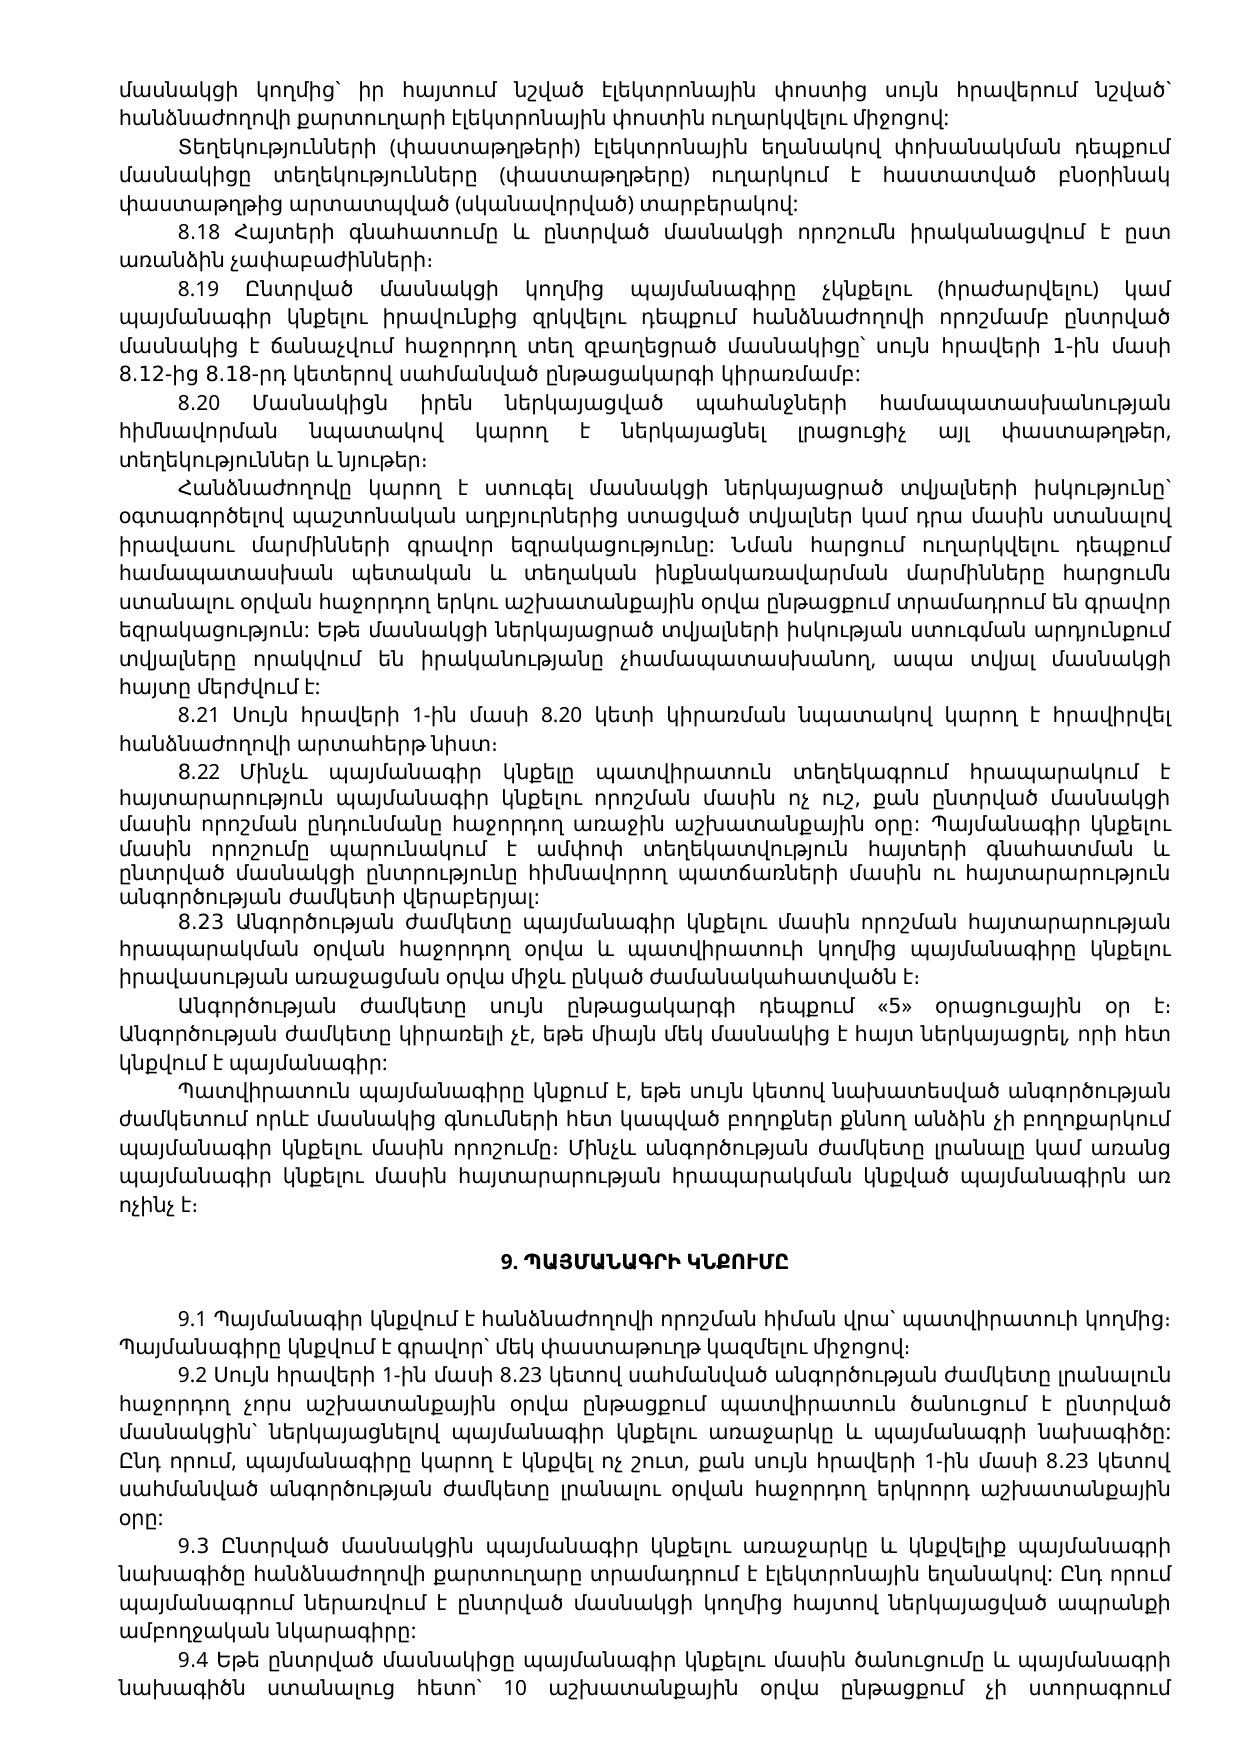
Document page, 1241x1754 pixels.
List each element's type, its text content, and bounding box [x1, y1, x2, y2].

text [118, 1645, 1171, 1702]
text 8.22 Մինչև պայմանագիր կնքելը պատվիրատուն տեղեկագրում հրապարակում է հայտարարություն պայմանագիր կնքելու որոշման մասին ոչ ուշ, քան ընտրված մասնակցի մասին որոշման ընդունմանը հաջորդող առաջին աշխատանքային օրը: Պայմանագիր կնքելու մասին որոշումը պարունակում է ամփոփ տեղեկատվություն հայտերի գնահատման և ընտրված մասնակցի ընտրությունը հիմնավորող պատճառների մասին ու հայտարարություն անգործության ժամկետի վերաբերյալ: [118, 757, 1171, 910]
text 8.19 Ընտրված մասնակցի կողմից պայմանագիրը չկնքելու (հրաժարվելու) կամ պայմանագիր կնքելու իրավունքից զրկվելու դեպքում հանձնաժողովի որոշմամբ ընտրված մասնակից է ճանաչվում հաջորդող տեղ զբաղեցրած մասնակիցը՝ սույն հրավերի 1-ին մասի 8.12-ից 8.18-րդ կետերով սահմանված ընթացակարգի կիրառմամբ: [118, 274, 1171, 388]
text Պատվիրատուն պայմանագիրը կնքում է, եթե սույն կետով նախատեսված անգործության ժամկետում որևէ մասնակից գնումների հետ կապված բողոքներ քննող անձին չի բողոքարկում պայմանագիր կնքելու մասին որոշումը։ Մինչև անգործության ժամկետը լրանալը կամ առանց պայմանագիր կնքելու մասին հայտարարության հրապարակման կնքված պայմանագիրն առ ոչինչ է։ [118, 1076, 1171, 1218]
text Հանձնաժողովը կարող է ստուգել մասնակցի ներկայացրած տվյալների իսկությունը` օգտագործելով պաշտոնական աղբյուրներից ստացված տվյալներ կամ դրա մասին ստանալով իրավասու մարմինների գրավոր եզրակացությունը: Նման հարցում ուղարկվելու դեպքում համապատասխան պետական և տեղական ինքնակառավարման մարմինները հարցումն ստանալու օրվան հաջորդող երկու աշխատանքային օրվա ընթացքում տրամադրում են գրավոր եզրակացություն: Եթե մասնակցի ներկայացրած տվյալների իսկության ստուգման արդյունքում տվյալները որակվում են իրականությանը չհամապատասխանող, ապա տվյալ մասնակցի հայտը մերժվում է: [118, 473, 1171, 701]
text Անգործության ժամկետը սույն ընթացակարգի դեպքում «5» օրացուցային օր է։ Անգործության ժամկետը կիրառելի չէ, եթե միայն մեկ մասնակից է հայտ ներկայացրել, որի հետ կնքվում է պայմանագիր: [118, 991, 1171, 1076]
text 9.1 Պայմանագիր կնքվում է հանձնաժողովի որոշման հիման վրա` պատվիրատուի կողմից։ Պայմանագիրը կնքվում է գրավոր` մեկ փաստաթուղթ կազմելու միջոցով։ [118, 1304, 1171, 1361]
text 9.3 Ընտրված մասնակցին պայմանագիր կնքելու առաջարկը և կնքվելիք պայմանագրի նախագիծը հանձնաժողովի քարտուղարը տրամադրում է էլեկտրոնային եղանակով: Ընդ որում պայմանագրում ներառվում է ընտրված մասնակցի կողմից հայտով ներկայացված ապրանքի ամբողջական նկարագիրը: [118, 1531, 1171, 1645]
text 9. ՊԱՅՄԱՆԱԳՐԻ ԿՆՔՈՒՄԸ [118, 1247, 1171, 1275]
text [118, 75, 1171, 132]
text Տեղեկությունների (փաստաթղթերի) էլեկտրոնային եղանակով փոխանակման դեպքում մասնակիցը տեղեկությունները (փաստաթղթերը) ուղարկում է հաստատված բնօրինակ փաստաթղթից արտատպված (սկանավորված) տարբերակով: [118, 132, 1171, 217]
text 8.18 Հայտերի գնահատումը և ընտրված մասնակցի որոշումն իրականացվում է ըստ առանձին չափաբաժինների։ [118, 217, 1171, 274]
text 8.20 Մասնակիցն իրեն ներկայացված պահանջների համապատասխանության հիմնավորման նպատակով կարող է ներկայացնել լրացուցիչ այլ փաստաթղթեր, տեղեկություններ և նյութեր։ [118, 388, 1171, 473]
text 8.23 Անգործության ժամկետը պայմանագիր կնքելու մասին որոշման հայտարարության հրապարակման օրվան հաջորդող օրվա և պատվիրատուի կողմից պայմանագիրը կնքելու իրավասության առաջացման օրվա միջև ընկած ժամանակահատվածն է։ [118, 910, 1171, 991]
text 8.21 Սույն հրավերի 1-ին մասի 8.20 կետի կիրառման նպատակով կարող է հրավիրվել հանձնաժողովի արտահերթ նիստ։ [118, 701, 1171, 757]
text 9.2 Սույն հրավերի 1-ին մասի 8.23 կետով սահմանված անգործության ժամկետը լրանալուն հաջորդող չորս աշխատանքային օրվա ընթացքում պատվիրատուն ծանուցում է ընտրված մասնակցին` ներկայացնելով պայմանագիր կնքելու առաջարկը և պայմանագրի նախագիծը: Ընդ որում, պայմանագիրը կարող է կնքվել ոչ շուտ, քան սույն հրավերի 1-ին մասի 8.23 կետով սահմանված անգործության ժամկետը լրանալու օրվան հաջորդող երկրորդ աշխատանքային օրը: [118, 1361, 1171, 1531]
